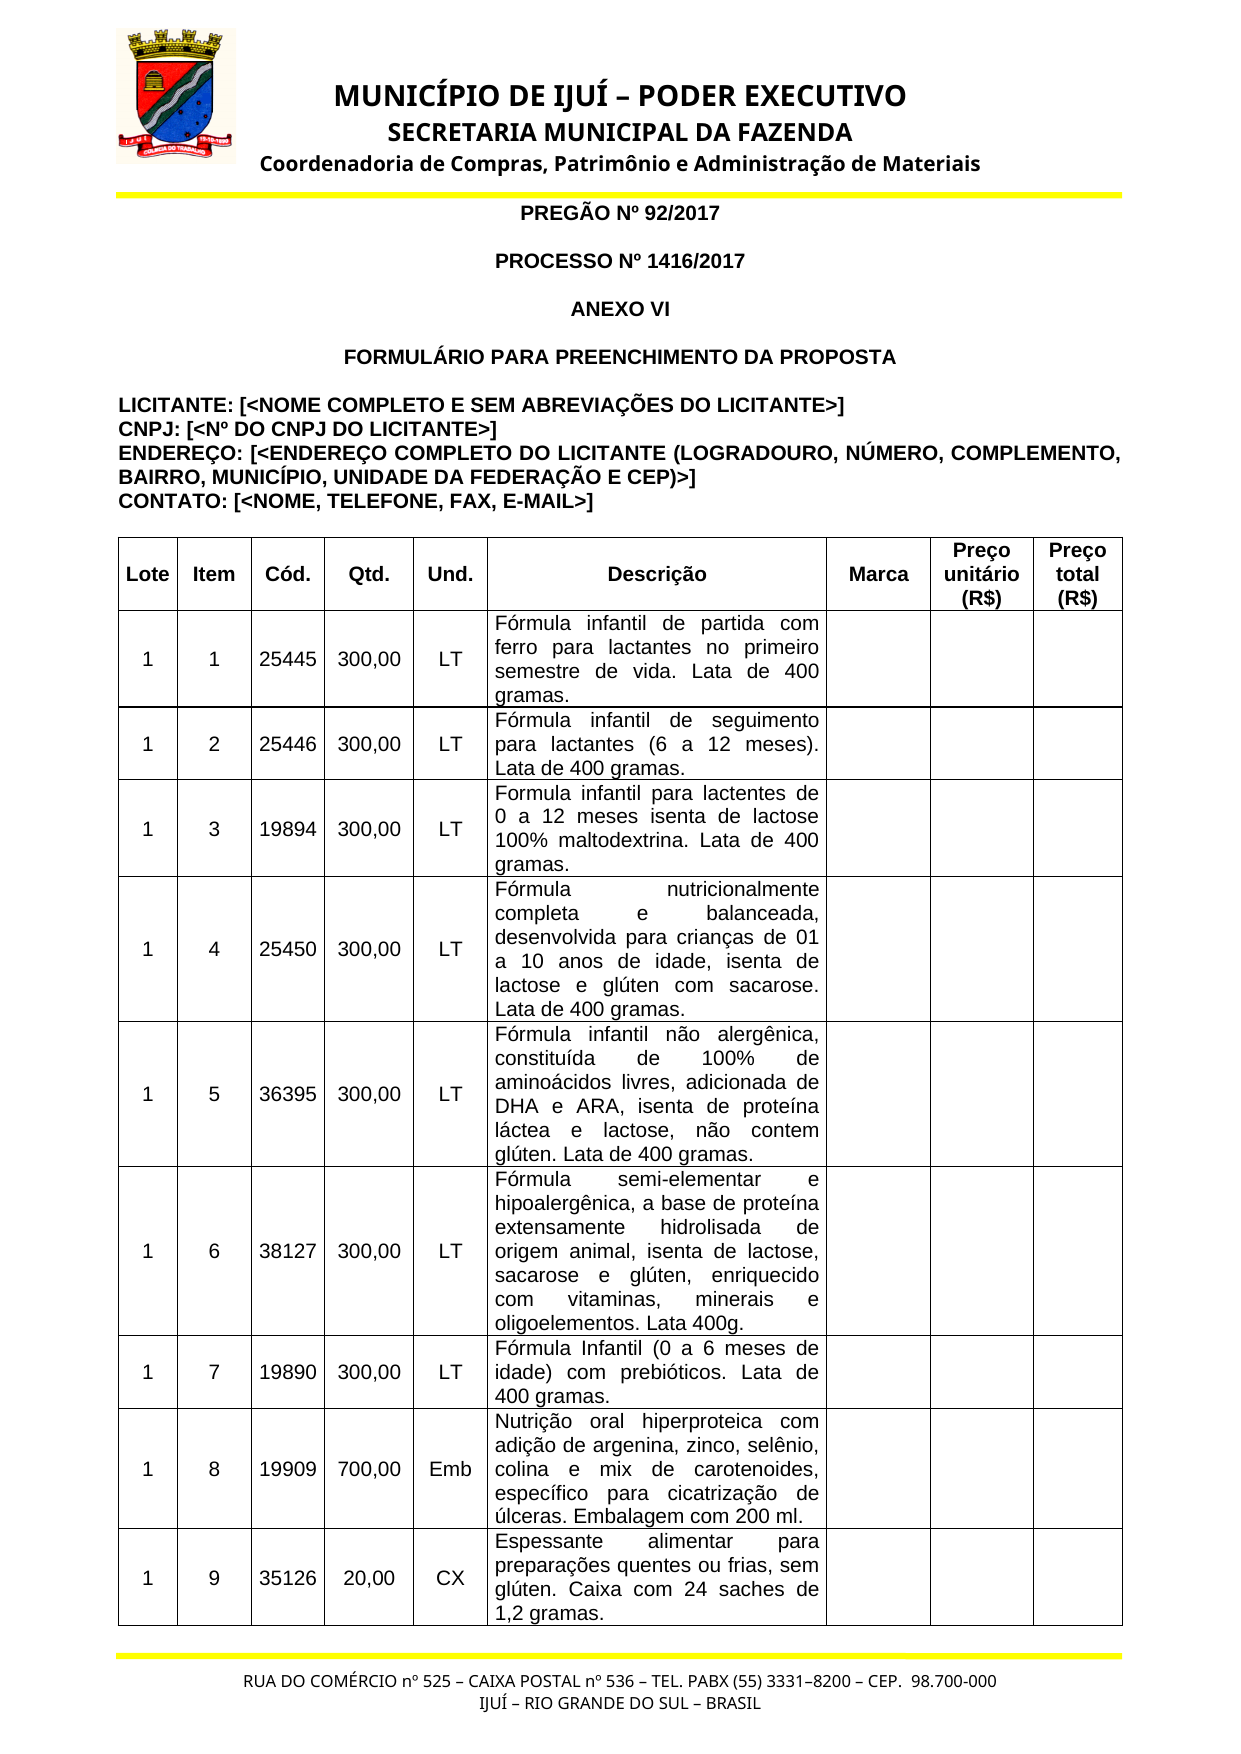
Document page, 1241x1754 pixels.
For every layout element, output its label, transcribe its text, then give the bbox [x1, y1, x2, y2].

table_cell [931, 1167, 1033, 1334]
text LICITANTE: [<NOME COMPLETO E SEM ABREVIAÇÕES DO LICITANTE>] [118, 393, 1122, 417]
table_cell [931, 708, 1033, 779]
table_cell 1 [119, 1529, 177, 1625]
table_cell [1034, 877, 1122, 1021]
table_cell Emb [414, 1409, 487, 1528]
table_cell 8 [178, 1409, 251, 1528]
table_cell LT [414, 1336, 487, 1407]
table_header Descrição [488, 538, 826, 609]
table_cell 1 [119, 708, 177, 779]
table_header Und. [414, 538, 487, 609]
table_header Qtd. [325, 538, 413, 609]
table_cell 19890 [252, 1336, 324, 1407]
table_cell Fórmula infantil não alergênica, constituída de 100% de aminoácidos livres, adicionada de DHA e ARA, isenta de proteína láctea e lactose, não contem glúten. Lata de 400 gramas. [488, 1022, 826, 1166]
table_cell 19909 [252, 1409, 324, 1528]
table_cell [827, 1022, 930, 1166]
table_cell [1034, 611, 1122, 706]
table_cell 1 [119, 780, 177, 876]
table_cell 6 [178, 1167, 251, 1334]
table_cell [827, 877, 930, 1021]
table_header Marca [827, 538, 930, 609]
table_cell 300,00 [325, 1022, 413, 1166]
table_cell 300,00 [325, 1336, 413, 1407]
table_cell 9 [178, 1529, 251, 1625]
table_cell Fórmula semi-elementar e hipoalergênica, a base de proteína extensamente hidrolisada de origem animal, isenta de lactose, sacarose e glúten, enriquecido com vitaminas, minerais e oligoelementos. Lata 400g. [488, 1167, 826, 1334]
table_cell LT [414, 1167, 487, 1334]
table_header Preço total (R$) [1034, 538, 1122, 609]
table_cell 1 [119, 1022, 177, 1166]
table_cell 1 [119, 611, 177, 706]
table_cell 300,00 [325, 611, 413, 706]
table_cell 25445 [252, 611, 324, 706]
table_cell [1034, 1409, 1122, 1528]
table_cell [827, 611, 930, 706]
table_cell 1 [178, 611, 251, 706]
table_cell [827, 1167, 930, 1334]
table_cell 1 [119, 1336, 177, 1407]
table_header Lote [119, 538, 177, 609]
table_cell LT [414, 877, 487, 1021]
table_cell [827, 708, 930, 779]
text PROCESSO Nº 1416/2017 [118, 249, 1122, 273]
table_cell 300,00 [325, 1167, 413, 1334]
table_cell LT [414, 1022, 487, 1166]
table_cell 25450 [252, 877, 324, 1021]
table_cell [827, 1336, 930, 1407]
text FORMULÁRIO PARA PREENCHIMENTO DA PROPOSTA [118, 345, 1122, 369]
table_cell [827, 1409, 930, 1528]
table_cell [1034, 1336, 1122, 1407]
table_header Cód. [252, 538, 324, 609]
table_cell 1 [119, 877, 177, 1021]
table_cell [827, 1529, 930, 1625]
table_cell Fórmula nutricionalmente completa e balanceada, desenvolvida para crianças de 01 a 10 anos de idade, isenta de lactose e glúten com sacarose. Lata de 400 gramas. [488, 877, 826, 1021]
table_cell [931, 1409, 1033, 1528]
table_header Preço unitário (R$) [931, 538, 1033, 609]
table_cell 38127 [252, 1167, 324, 1334]
text CNPJ: [<Nº DO CNPJ DO LICITANTE>] [118, 417, 1122, 441]
table_cell 700,00 [325, 1409, 413, 1528]
table_cell 20,00 [325, 1529, 413, 1625]
table_cell 19894 [252, 780, 324, 876]
table_cell 2 [178, 708, 251, 779]
text PREGÃO Nº 92/2017 [118, 201, 1122, 225]
table_cell [931, 611, 1033, 706]
table_cell 35126 [252, 1529, 324, 1625]
text CONTATO: [<NOME, TELEFONE, FAX, E-MAIL>] [118, 489, 1122, 513]
table_cell 25446 [252, 708, 324, 779]
table_cell LT [414, 780, 487, 876]
table_cell 300,00 [325, 877, 413, 1021]
table_cell 4 [178, 877, 251, 1021]
table_cell Fórmula infantil de partida com ferro para lactantes no primeiro semestre de vida. Lata de 400 gramas. [488, 611, 826, 706]
table_cell Formula infantil para lactentes de 0 a 12 meses isenta de lactose 100% maltodextrina. Lata de 400 gramas. [488, 780, 826, 876]
table_cell [1034, 1022, 1122, 1166]
picture [116, 28, 237, 164]
table_cell 5 [178, 1022, 251, 1166]
table_cell 36395 [252, 1022, 324, 1166]
table_cell [931, 1022, 1033, 1166]
table_cell 1 [119, 1167, 177, 1334]
table_cell Espessante alimentar para preparações quentes ou frias, sem glúten. Caixa com 24 saches de 1,2 gramas. [488, 1529, 826, 1625]
table_cell CX [414, 1529, 487, 1625]
table_cell 300,00 [325, 780, 413, 876]
table_cell [931, 877, 1033, 1021]
table_cell [931, 1336, 1033, 1407]
table_cell [1034, 708, 1122, 779]
table_cell 7 [178, 1336, 251, 1407]
table_cell [1034, 780, 1122, 876]
table_cell [931, 1529, 1033, 1625]
table_cell [827, 780, 930, 876]
table_cell Fórmula infantil de seguimento para lactantes (6 a 12 meses). Lata de 400 gramas. [488, 708, 826, 779]
table_cell [1034, 1529, 1122, 1625]
text ANEXO VI [118, 297, 1122, 321]
table_cell Fórmula Infantil (0 a 6 meses de idade) com prebióticos. Lata de 400 gramas. [488, 1336, 826, 1407]
table_cell [931, 780, 1033, 876]
table_cell 1 [119, 1409, 177, 1528]
table_cell [1034, 1167, 1122, 1334]
text ENDEREÇO: [<ENDEREÇO COMPLETO DO LICITANTE (LOGRADOURO, NÚMERO, COMPLEMENTO, BAIRRO, MUNICÍPIO, UNIDADE DA FEDERAÇÃO E CEP)>] [118, 441, 1122, 489]
table_cell 300,00 [325, 708, 413, 779]
table_cell Nutrição oral hiperproteica com adição de argenina, zinco, selênio, colina e mix de carotenoides, específico para cicatrização de úlceras. Embalagem com 200 ml. [488, 1409, 826, 1528]
table_cell LT [414, 708, 487, 779]
table_cell LT [414, 611, 487, 706]
table_cell 3 [178, 780, 251, 876]
table_header Item [178, 538, 251, 609]
